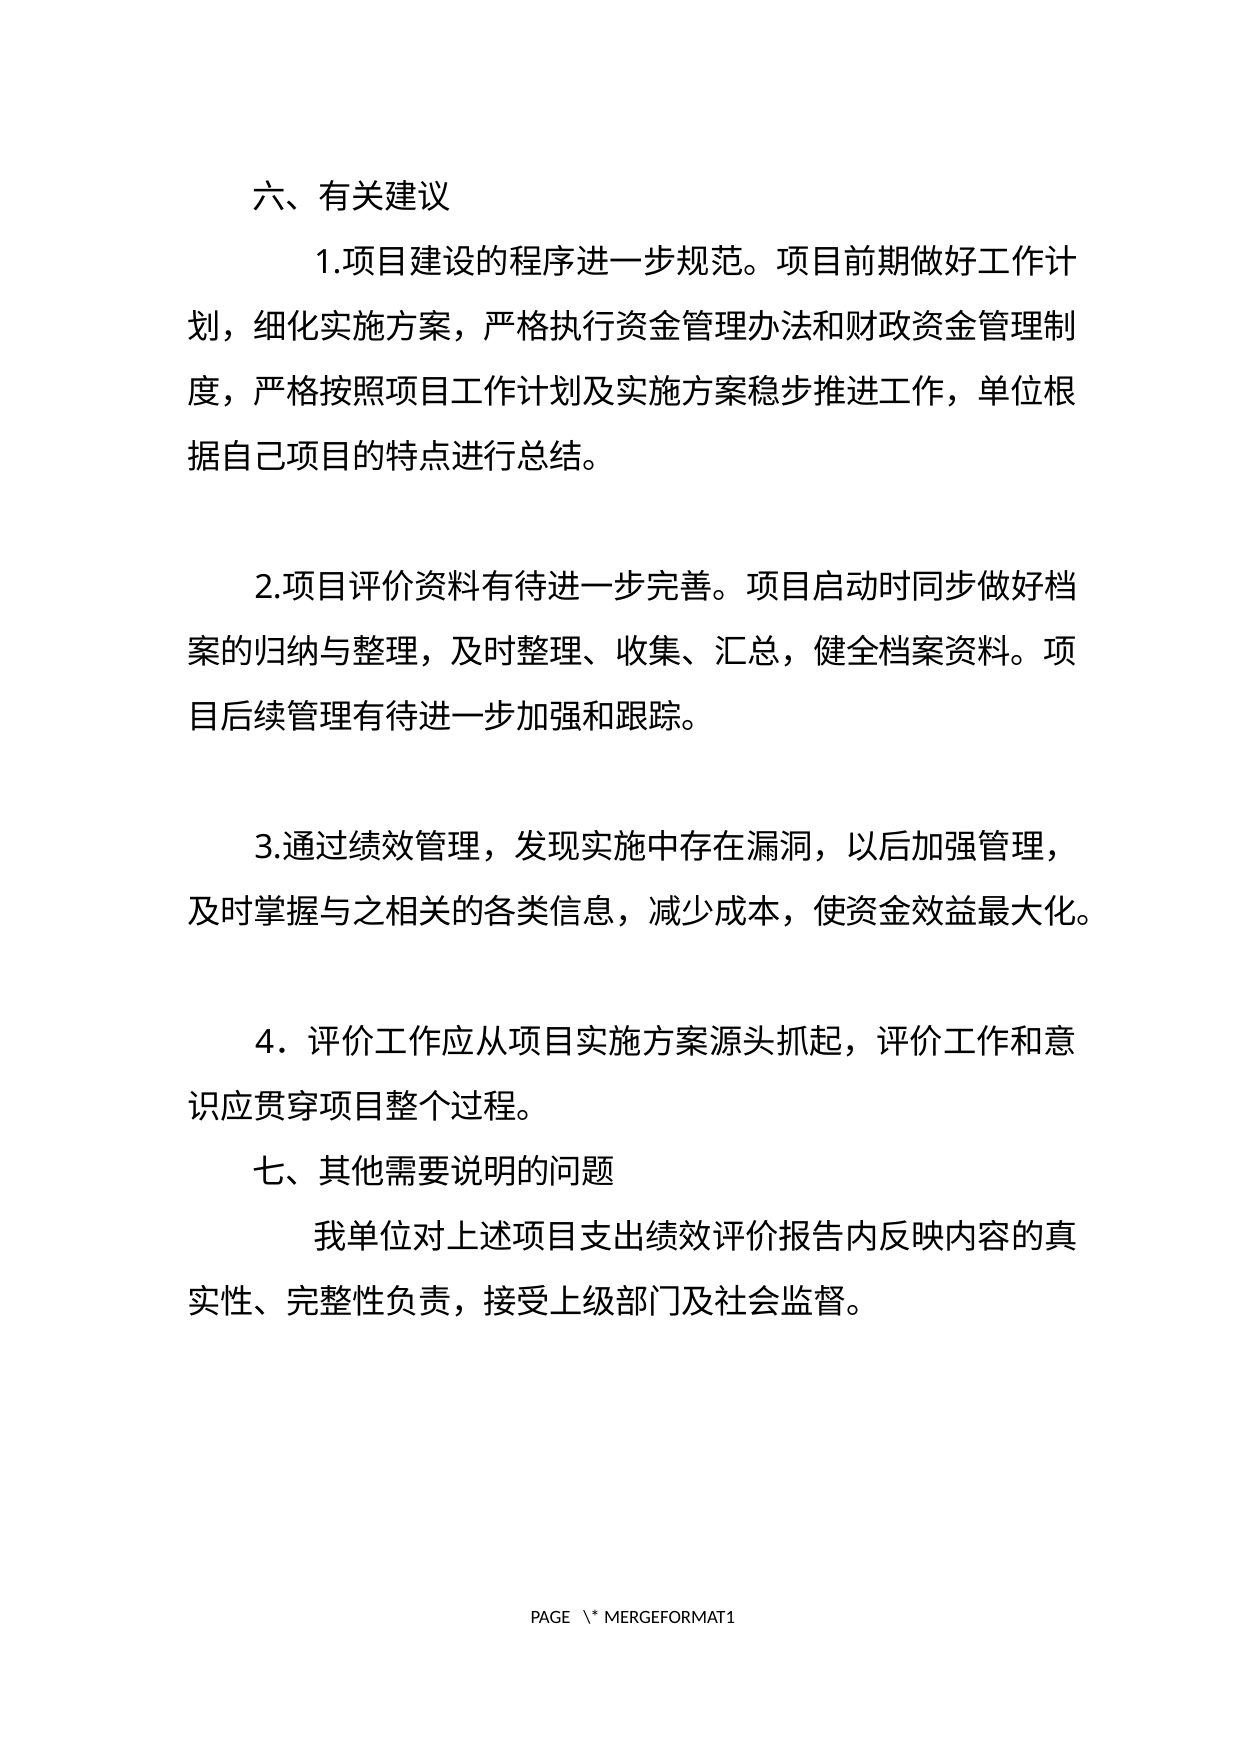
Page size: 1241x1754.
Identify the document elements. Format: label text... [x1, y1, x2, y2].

text 六、有关建议 [187, 162, 1078, 227]
text 1.项目建设的程序进一步规范。项目前期做好工作计划，细化实施方案，严格执行资金管理办法和财政资金管理制度，严格按照项目工作计划及实施方案稳步推进工作，单位根据自己项目的特点进行总结。 2.项目评价资料有待进一步完善。项目启动时同步做好档案的归纳与整理，及时整理、收集、汇总，健全档案资料。项目后续管理有待进一步加强和跟踪。 3.通过绩效管理，发现实施中存在漏洞，以后加强管理，及时掌握与之相关的各类信息，减少成本，使资金效益最大化。 4．评价工作应从项目实施方案源头抓起，评价工作和意识应贯穿项目整个过程。 [187, 227, 1078, 1137]
text 我单位对上述项目支出绩效评价报告内反映内容的真实性、完整性负责，接受上级部门及社会监督。 [187, 1202, 1078, 1332]
text 七、其他需要说明的问题 [187, 1137, 1078, 1202]
